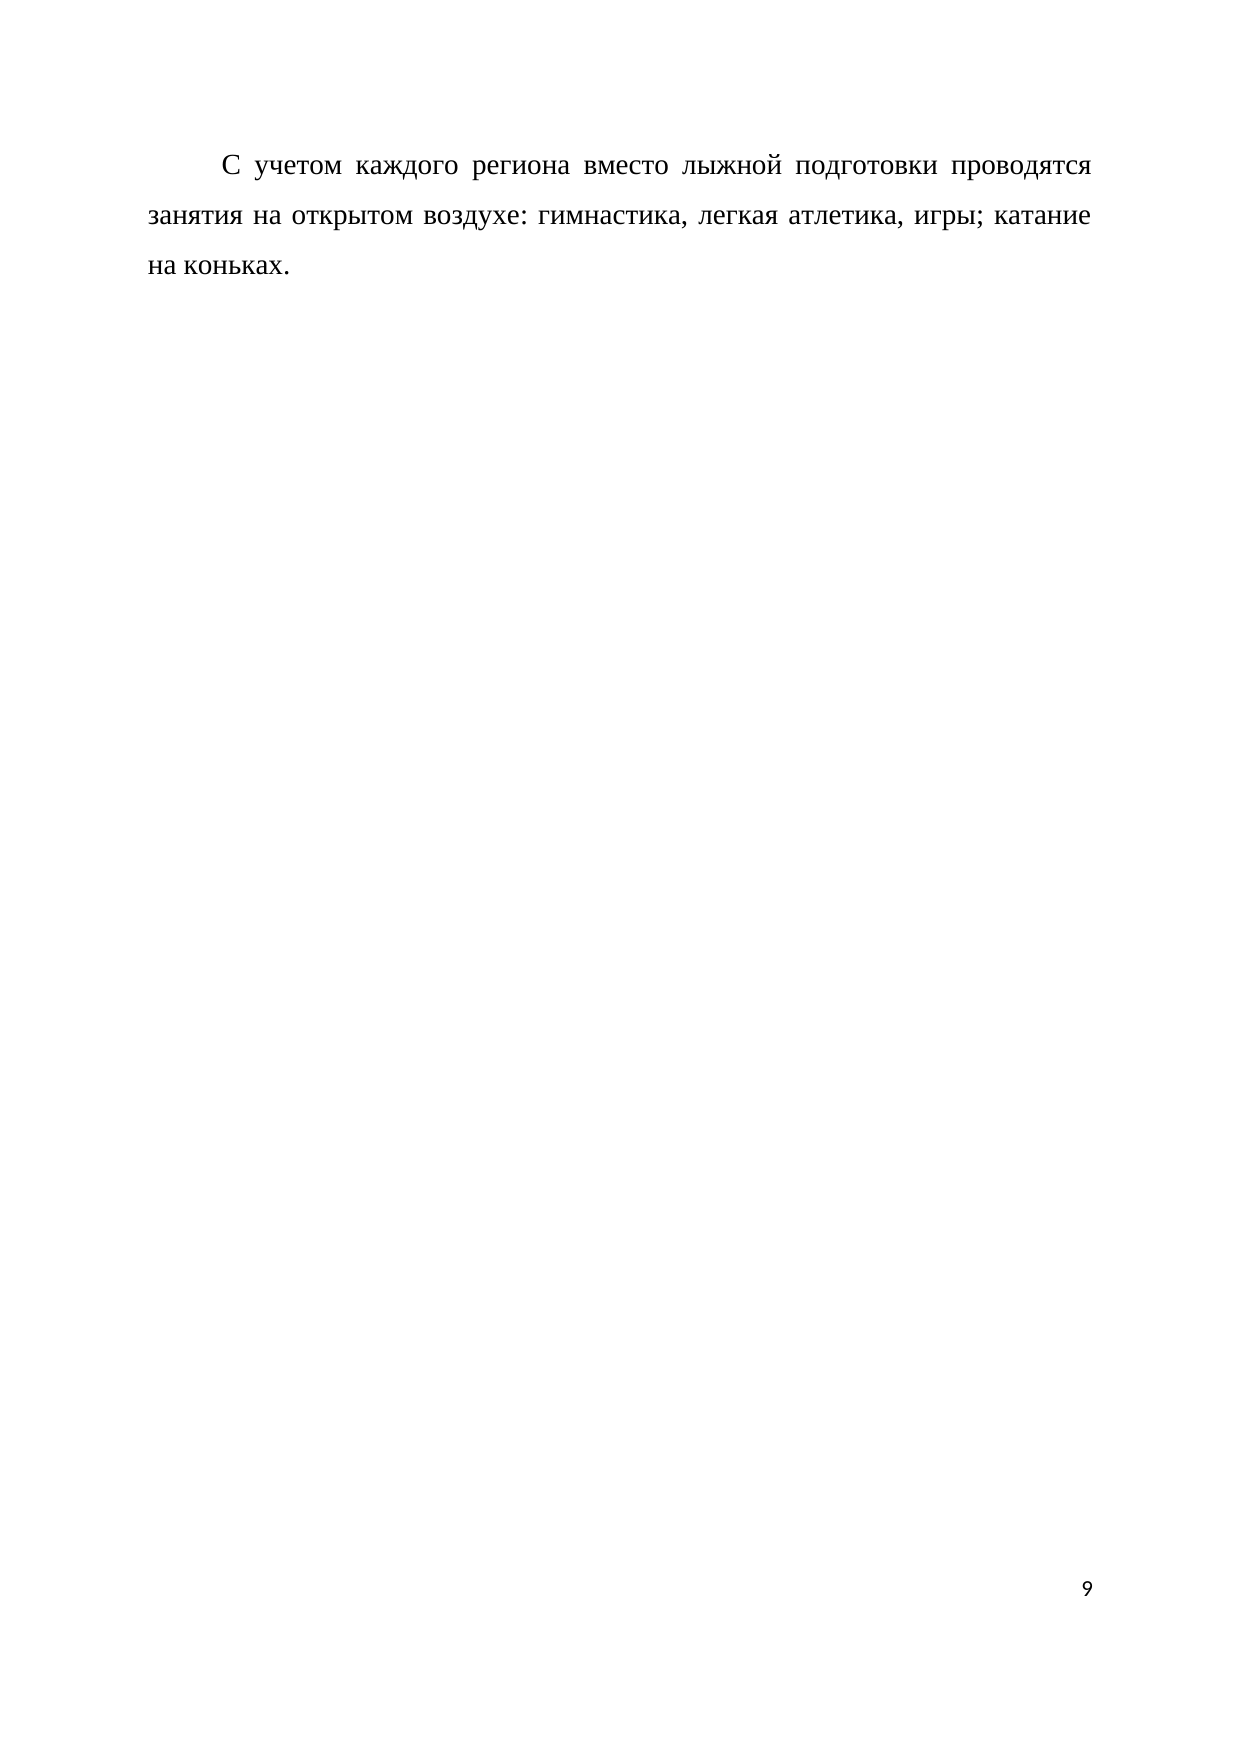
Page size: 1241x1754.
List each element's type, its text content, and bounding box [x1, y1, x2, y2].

text С учетом каждого региона вместо лыжной подготовки проводятся занятия на открытом воздухе: гимнастика, легкая атлетика, игры; катание на коньках. [148, 147, 1092, 281]
